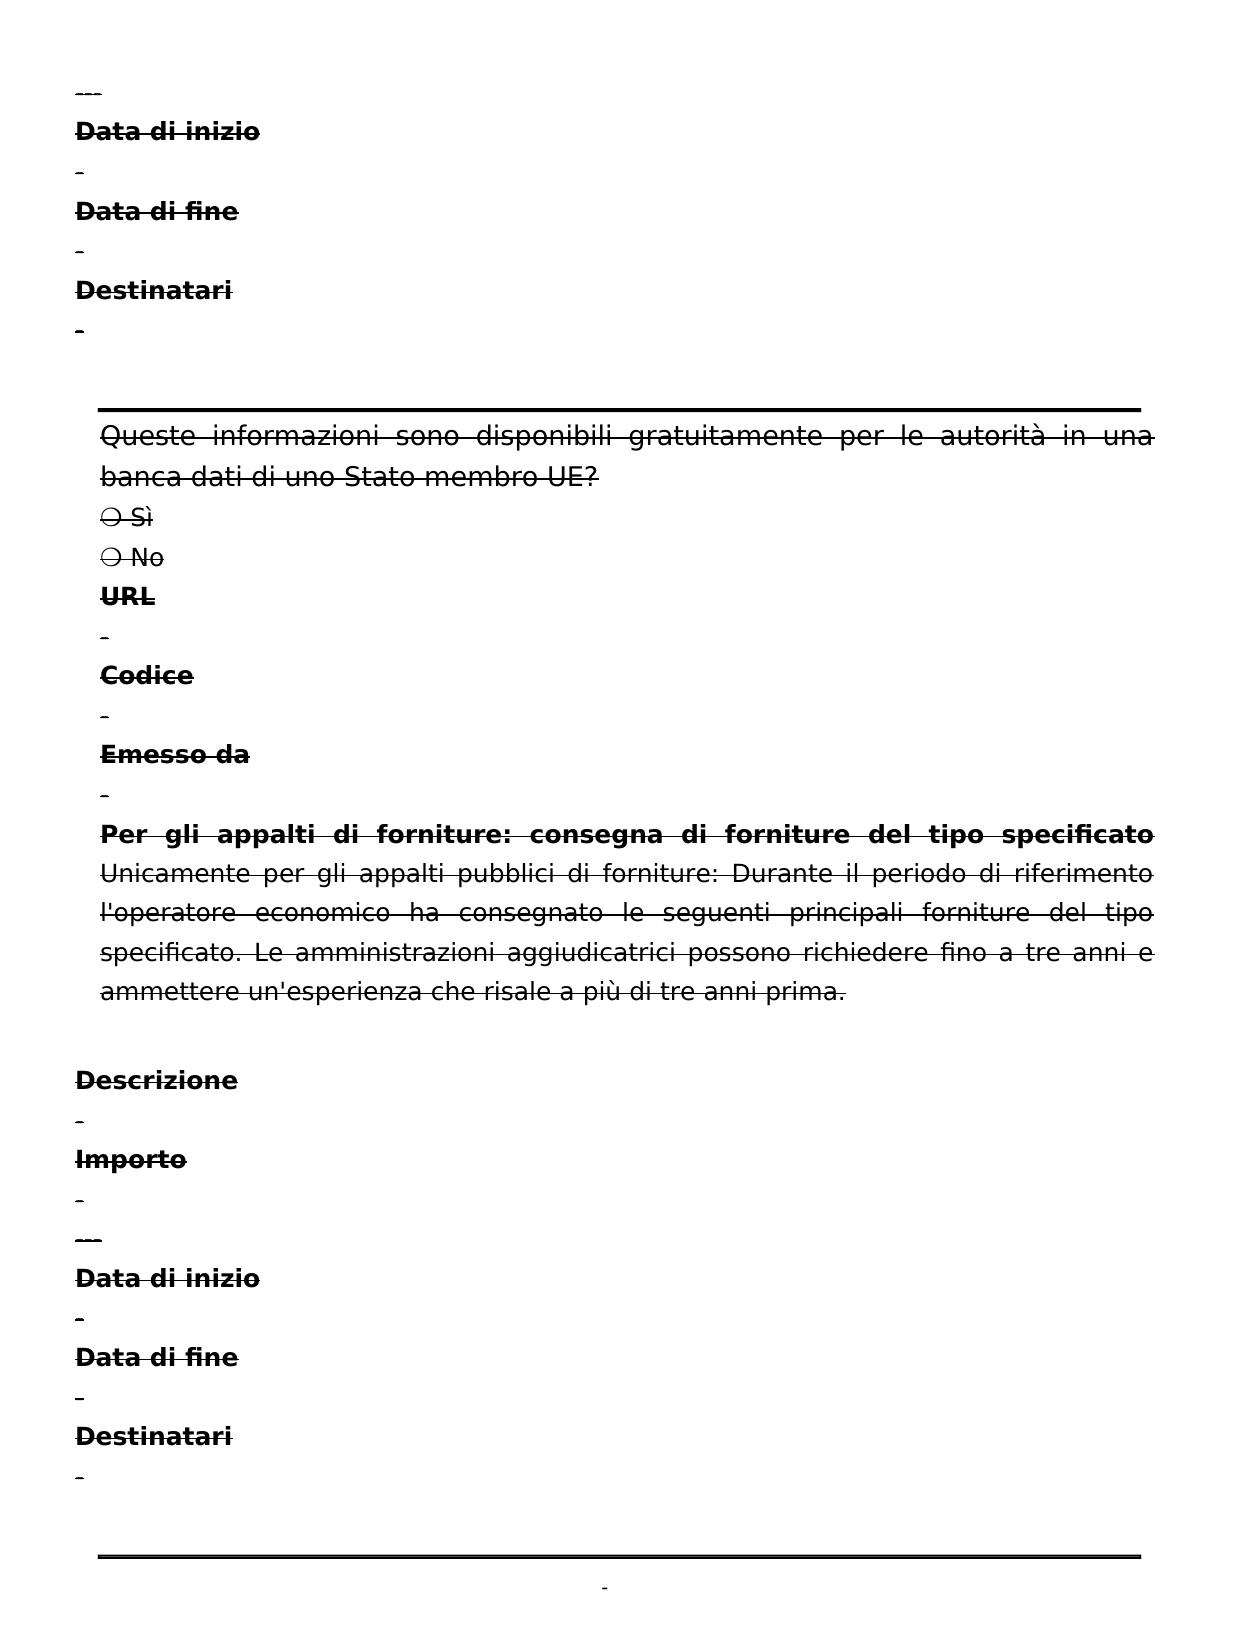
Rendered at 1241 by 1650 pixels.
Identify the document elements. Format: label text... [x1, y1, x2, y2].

text Per gli appalti di forniture: consegna di forniture del tipo specificato Unicamente per gli appalti pubblici di forniture: Durante il periodo di riferimento l'operatore economico ha consegnato le seguenti principali forniture del tipo specificato. Le amministrazioni aggiudicatrici possono richiedere fino a tre anni e ammettere un'esperienza che risale a più di tre anni prima. [100, 876, 1154, 914]
subtitle Data di fine [75, 197, 1154, 226]
text - [75, 157, 1154, 186]
text - [75, 1462, 1154, 1491]
text Per gli appalti di forniture: consegna di forniture del tipo specificato Unicamente per gli appalti pubblici di forniture: Durante il periodo di riferimento l'operatore economico ha consegnato le seguenti principali forniture del tipo specificato. Le amministrazioni aggiudicatrici possono richiedere fino a tre anni e ammettere un'esperienza che risale a più di tre anni prima. [100, 916, 1154, 954]
subtitle Destinatari [75, 276, 1154, 305]
subtitle URL [100, 582, 1154, 612]
text - [75, 236, 1154, 265]
text - [100, 622, 1154, 651]
text - [100, 780, 1154, 809]
text - [75, 1106, 1154, 1135]
list Sì [100, 503, 1154, 532]
subtitle Queste informazioni sono disponibili gratuitamente per le autorità in una banca dati di uno Stato membro UE? [100, 439, 1154, 493]
subtitle Queste informazioni sono disponibili gratuitamente per le autorità in una banca dati di uno Stato membro UE? [100, 421, 1154, 437]
subtitle Data di inizio [75, 118, 1154, 147]
list No [100, 543, 1154, 572]
subtitle Descrizione [75, 1066, 1154, 1095]
subtitle Importo [75, 1145, 1154, 1174]
text - [75, 315, 1154, 344]
text - [75, 1383, 1154, 1412]
text Per gli appalti di forniture: consegna di forniture del tipo specificato Unicamente per gli appalti pubblici di forniture: Durante il periodo di riferimento l'operatore economico ha consegnato le seguenti principali forniture del tipo specificato. Le amministrazioni aggiudicatrici possono richiedere fino a tre anni e ammettere un'esperienza che risale a più di tre anni prima. [100, 955, 1154, 1007]
text - [100, 701, 1154, 730]
subtitle Emesso da [100, 741, 1154, 770]
text --- [75, 78, 1154, 107]
subtitle Data di fine [75, 1343, 1154, 1372]
subtitle Codice [100, 662, 1154, 691]
text - [75, 1304, 1154, 1333]
subtitle Destinatari [75, 1422, 1154, 1452]
text Per gli appalti di forniture: consegna di forniture del tipo specificato Unicamente per gli appalti pubblici di forniture: Durante il periodo di riferimento l'operatore economico ha consegnato le seguenti principali forniture del tipo specificato. Le amministrazioni aggiudicatrici possono richiedere fino a tre anni e ammettere un'esperienza che risale a più di tre anni prima. [100, 837, 1154, 875]
subtitle Data di inizio [75, 1264, 1154, 1293]
text --- [75, 1224, 1154, 1254]
text - [75, 1185, 1154, 1214]
